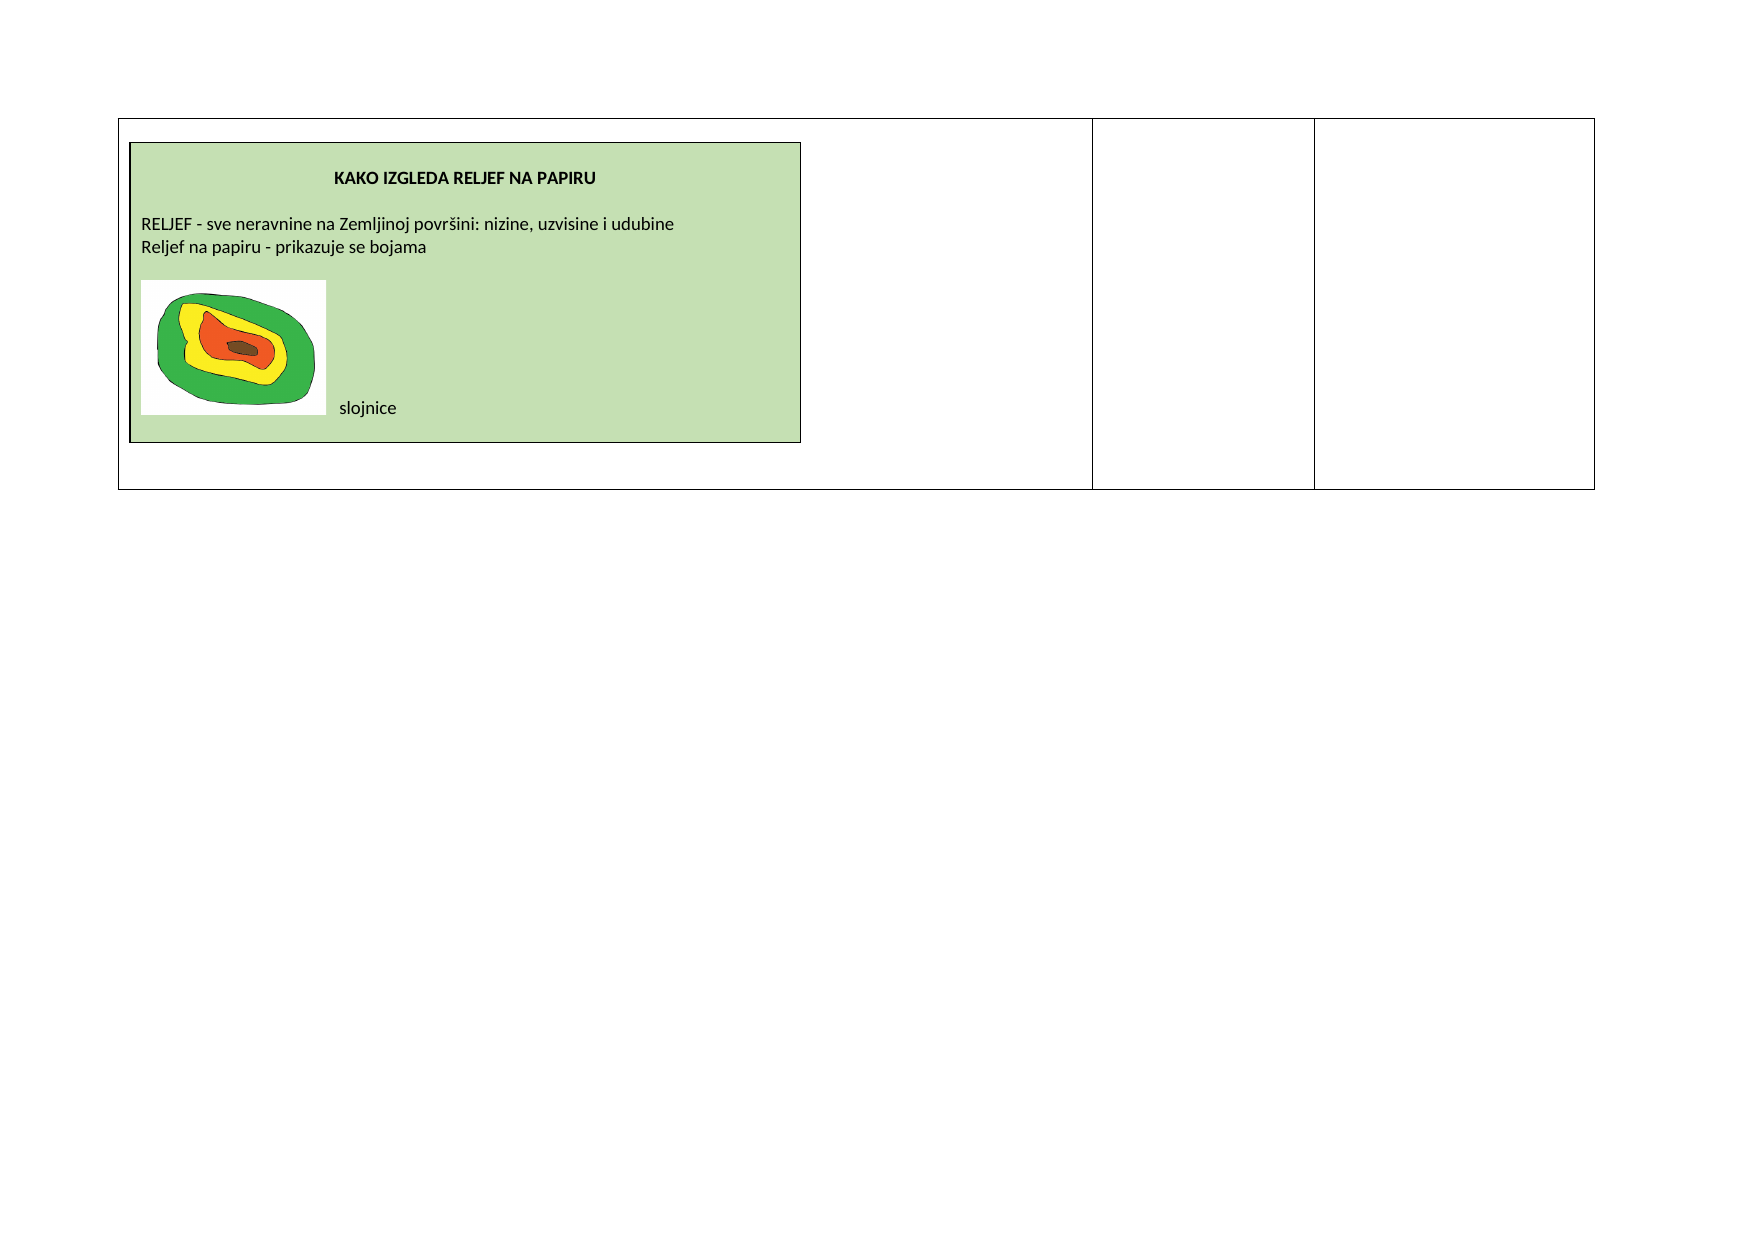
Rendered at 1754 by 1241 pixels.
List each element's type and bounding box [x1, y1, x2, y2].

table_cell [1093, 119, 1314, 489]
table_cell [1315, 119, 1594, 489]
picture [141, 280, 327, 415]
table_cell [119, 119, 1092, 489]
